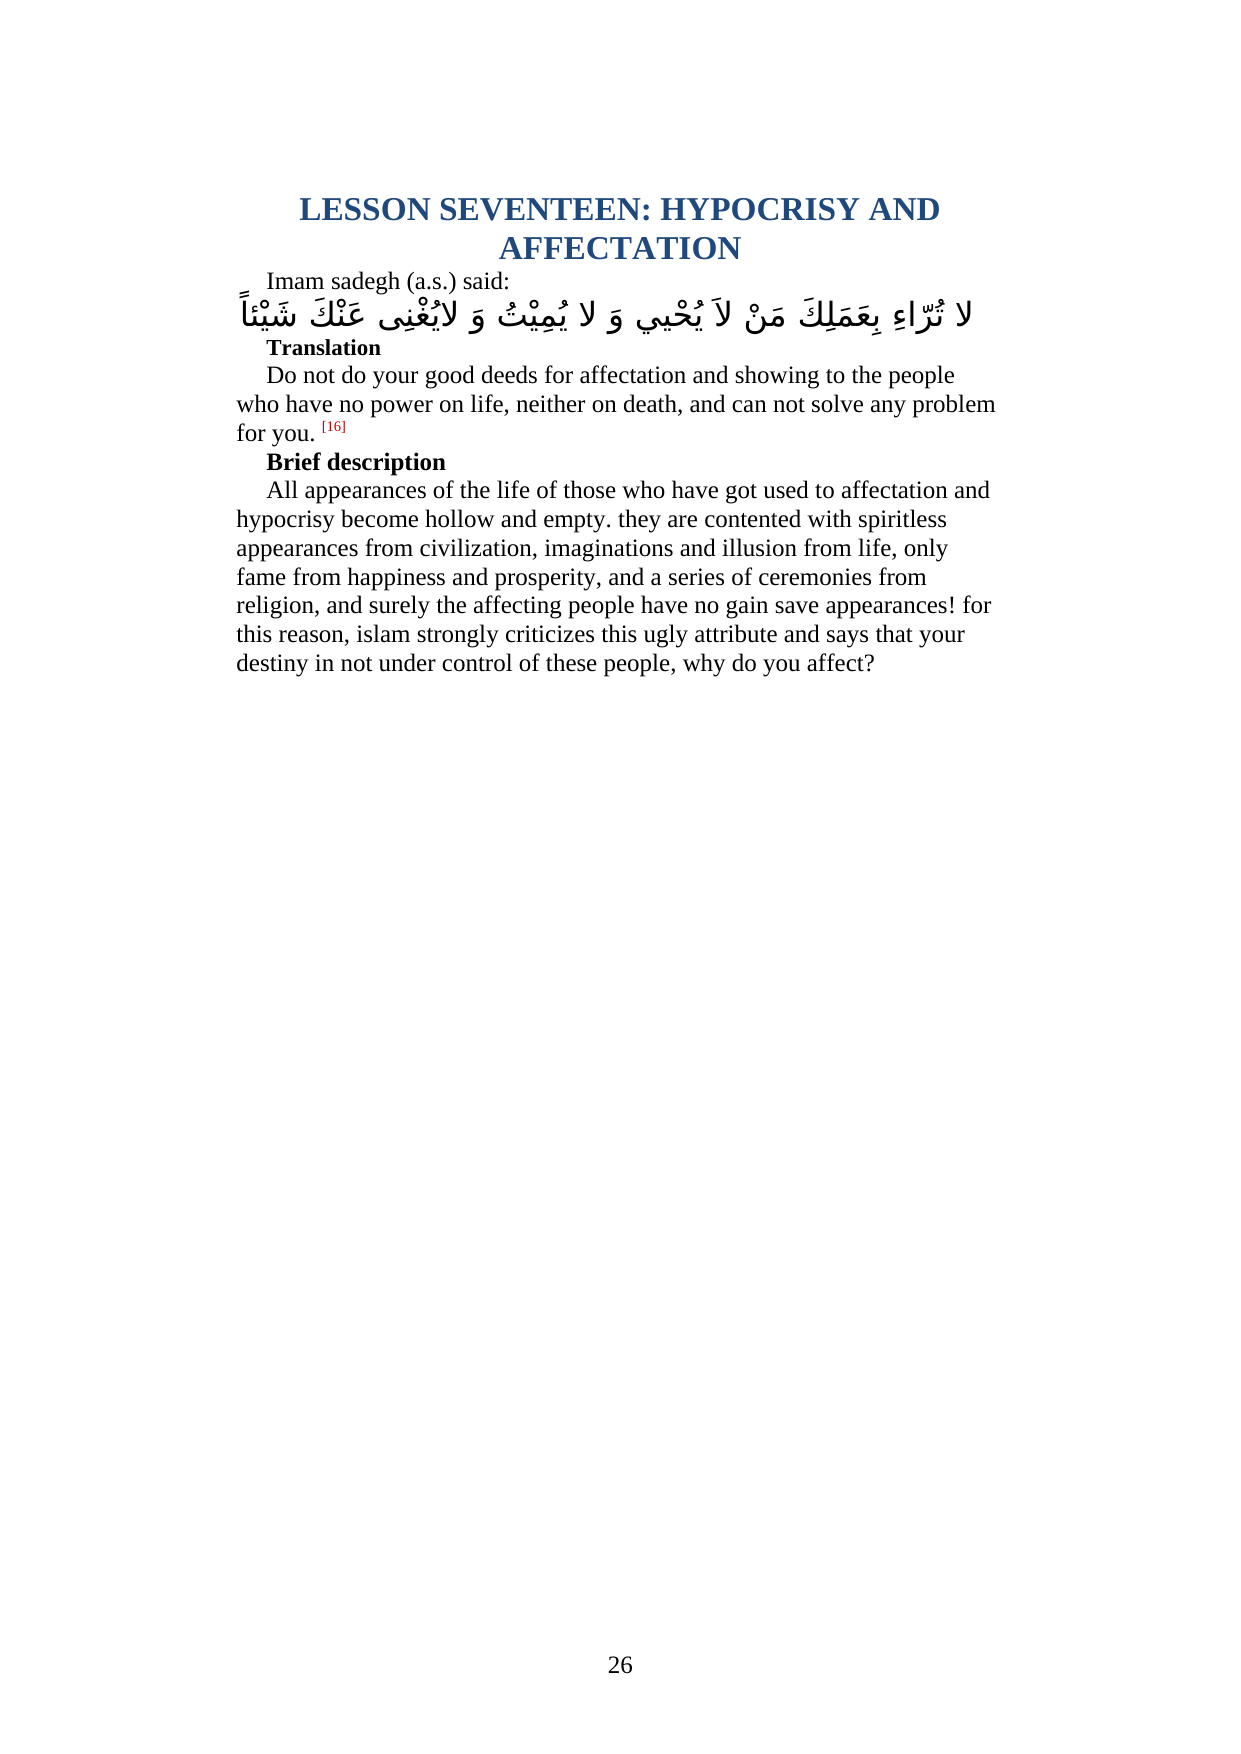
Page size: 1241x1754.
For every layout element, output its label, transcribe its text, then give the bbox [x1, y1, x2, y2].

text Imam sadegh (a.s.) said: [236, 266, 1004, 295]
text Do not do your good deeds for affectation and showing to the people who have no power on life, neither on death, and can not solve any problem for you. [16] [236, 360, 1004, 447]
text Translation [236, 334, 1004, 360]
text Brief description [236, 447, 1004, 475]
text All appearances of the life of those who have got used to affectation and hypocrisy become hollow and empty. they are contented with spiritless appearances from civilization, imaginations and illusion from life, only fame from happiness and prosperity, and a series of ceremonies from religion, and surely the affecting people have no gain save appearances! for this reason, islam strongly criticizes this ugly attribute and says that your destiny in not under control of these people, why do you affect? [236, 475, 1004, 677]
text لا تُرّاءِ بِعَمَلِكَ مَنْ لاَ يُحْيي وَ لا يُمِيْتُ وَ لايُغْنِى عَنْكَ شَيْئاً [236, 295, 1004, 334]
subtitle LESSON SEVENTEEN: HYPOCRISY AND AFFECTATION [236, 190, 1004, 266]
